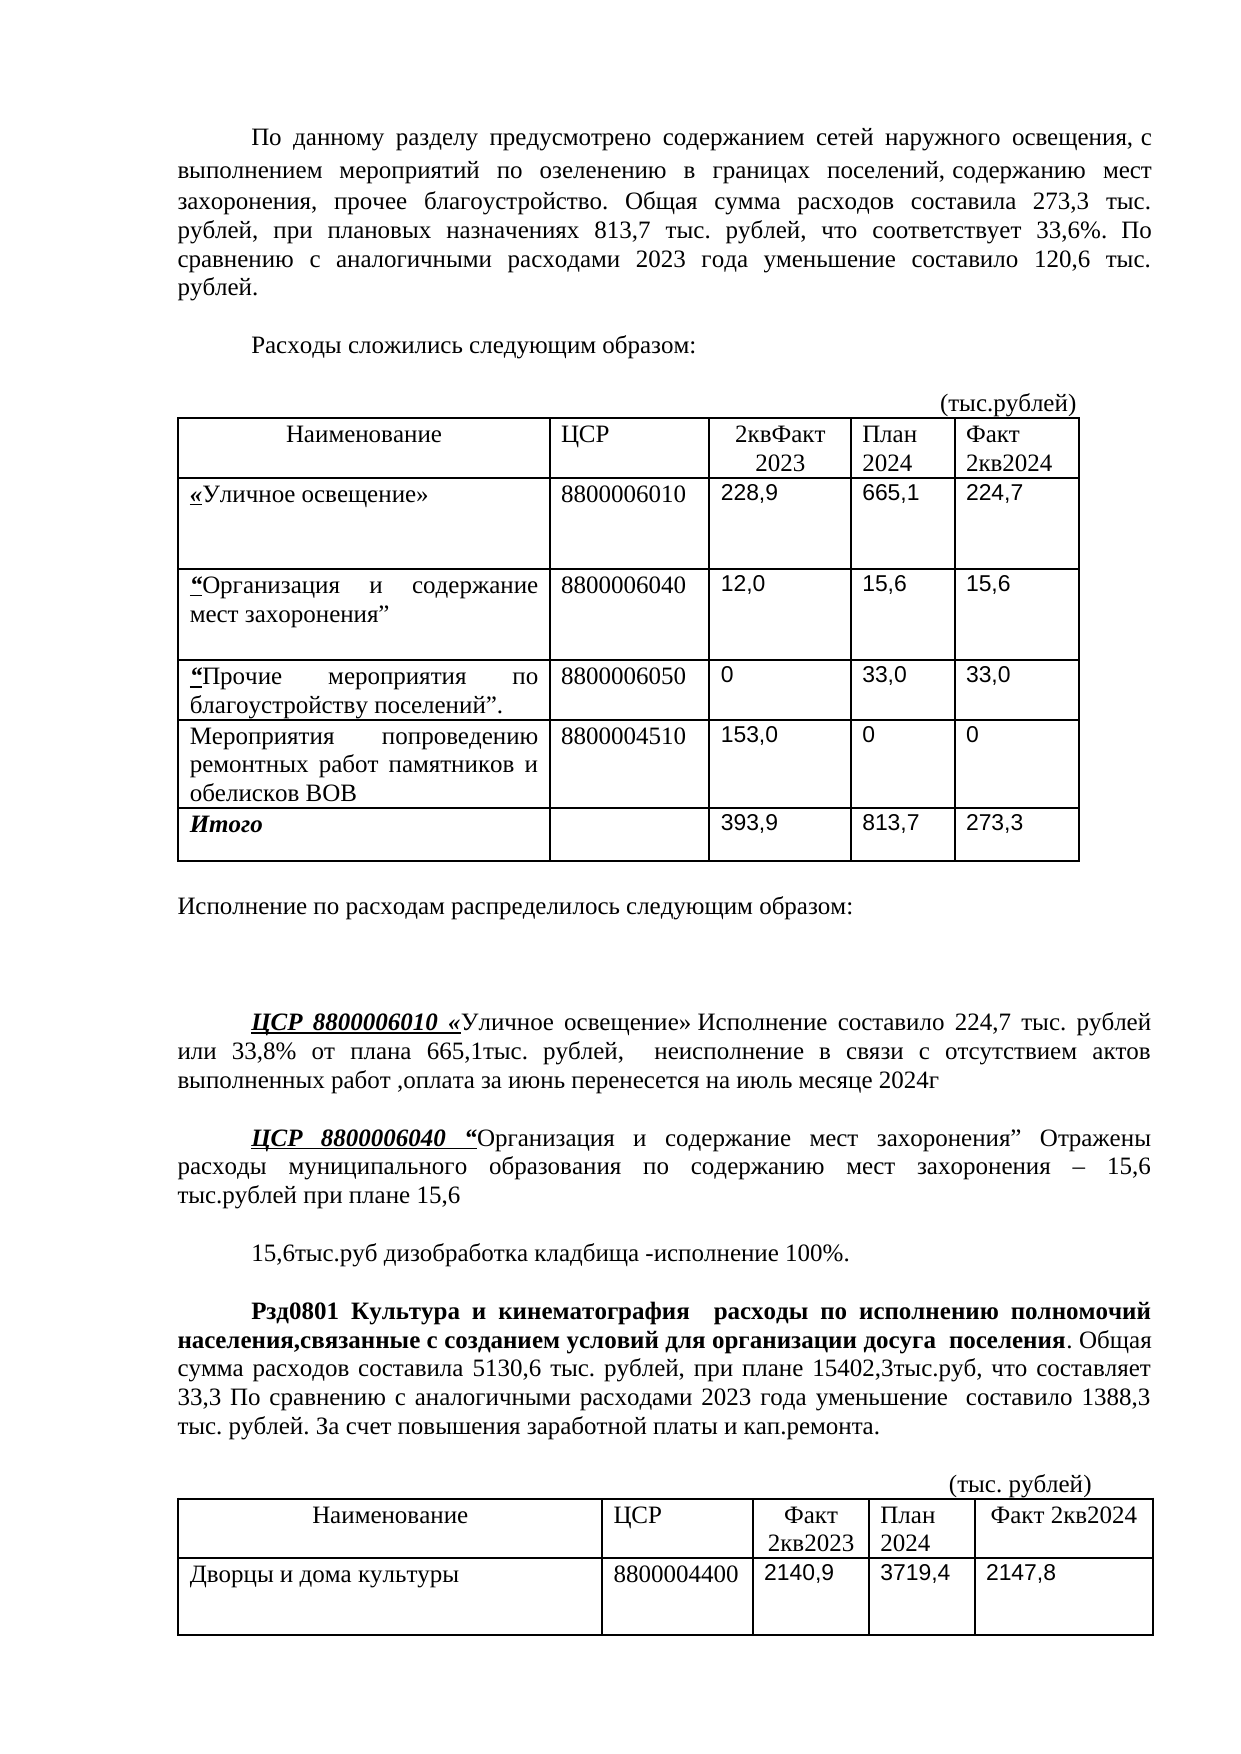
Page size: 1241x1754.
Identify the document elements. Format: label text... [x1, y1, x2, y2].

text (тыс.рублей) [177, 388, 1152, 417]
table_cell 8800006040 [551, 570, 708, 659]
text Расходы сложились следующим образом: [177, 330, 1152, 359]
table_header План 2024 [852, 419, 954, 477]
table_header Факт 2кв2023 [754, 1500, 868, 1557]
text Исполнение по расходам распределилось следующим образом: [177, 891, 1152, 920]
table_cell [551, 809, 708, 860]
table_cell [603, 1559, 752, 1634]
text 15,6тыс.руб дизобработка кладбища -исполнение 100%. [177, 1238, 1152, 1267]
table_cell 33,0 [956, 661, 1078, 719]
text ЦСР 8800006010 «Уличное освещение» Исполнение составило 224,7 тыс. рублей или 33,8% от плана 665,1тыс. рублей, неисполнение в связи с отсутствием актов выполненных работ ,оплата за июнь перенесется на июль месяце 2024г [177, 1007, 1152, 1093]
table_cell 12,0 [710, 570, 850, 659]
text По данному разделу предусмотрено содержанием сетей наружного освещения, с выполнением мероприятий по озеленению в границах поселений, содержанию мест захоронения, прочее благоустройство. Общая сумма расходов составила 273,3 тыс. рублей, при плановых назначениях 813,7 тыс. рублей, что соответствует 33,6%. По сравнению с аналогичными расходами 2023 года уменьшение составило 120,6 тыс. рублей. [177, 118, 1152, 301]
table_cell 273,3 [956, 809, 1078, 860]
table_cell 393,9 [710, 809, 850, 860]
table_cell Мероприятия попроведению ремонтных работ памятников и обелисков ВОВ [179, 721, 549, 807]
table_header Наименование [179, 419, 549, 477]
table_header План 2024 [870, 1500, 974, 1557]
table_header ЦСР [603, 1500, 752, 1557]
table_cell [754, 1559, 868, 1634]
table_cell 2147,8 0 2982,8 0 0 [976, 1559, 1152, 1634]
table_cell 8800006010 [551, 479, 708, 568]
table_cell 33,0 [852, 661, 954, 719]
table_cell 0 [852, 721, 954, 807]
table_cell 665,1 [852, 479, 954, 568]
table_header 2квФакт 2023 [710, 419, 850, 477]
table_cell 0 [710, 661, 850, 719]
table_cell 228,9 [710, 479, 850, 568]
table_cell Итого [179, 809, 549, 860]
table_header Факт 2кв2024 [956, 419, 1078, 477]
text Рзд0801 Культура и кинематография расходы по исполнению полномочий населения,связанные с созданием условий для организации досуга поселения. Общая сумма расходов составила 5130,6 тыс. рублей, при плане 15402,3тыс.руб, что составляет 33,3 По сравнению с аналогичными расходами 2023 года уменьшение составило 1388,3 тыс. рублей. За счет повышения заработной платы и кап.ремонта. [177, 1296, 1152, 1440]
table_cell 153,0 [710, 721, 850, 807]
table_cell 0 [956, 721, 1078, 807]
table_cell 15,6 [956, 570, 1078, 659]
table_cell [870, 1559, 974, 1634]
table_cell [179, 1559, 601, 1634]
table_cell 224,7 [956, 479, 1078, 568]
table_header ЦСР [551, 419, 708, 477]
table_header Факт 2кв2024 [976, 1500, 1152, 1557]
text ЦСР 8800006040 “Организация и содержание мест захоронения” Отражены расходы муниципального образования по содержанию мест захоронения – 15,6 тыс.рублей при плане 15,6 [177, 1123, 1152, 1209]
table_cell 8800004510 [551, 721, 708, 807]
table_cell «Уличное освещение» [179, 479, 549, 568]
table_cell 15,6 [852, 570, 954, 659]
text (тыс. рублей) [177, 1469, 1152, 1498]
table_cell “Прочие мероприятия по благоустройству поселений”. [179, 661, 549, 719]
table_cell 8800006050 [551, 661, 708, 719]
table_header Наименование [179, 1500, 601, 1557]
table_cell “Организация и содержание мест захоронения” [179, 570, 549, 659]
table_cell 813,7 [852, 809, 954, 860]
